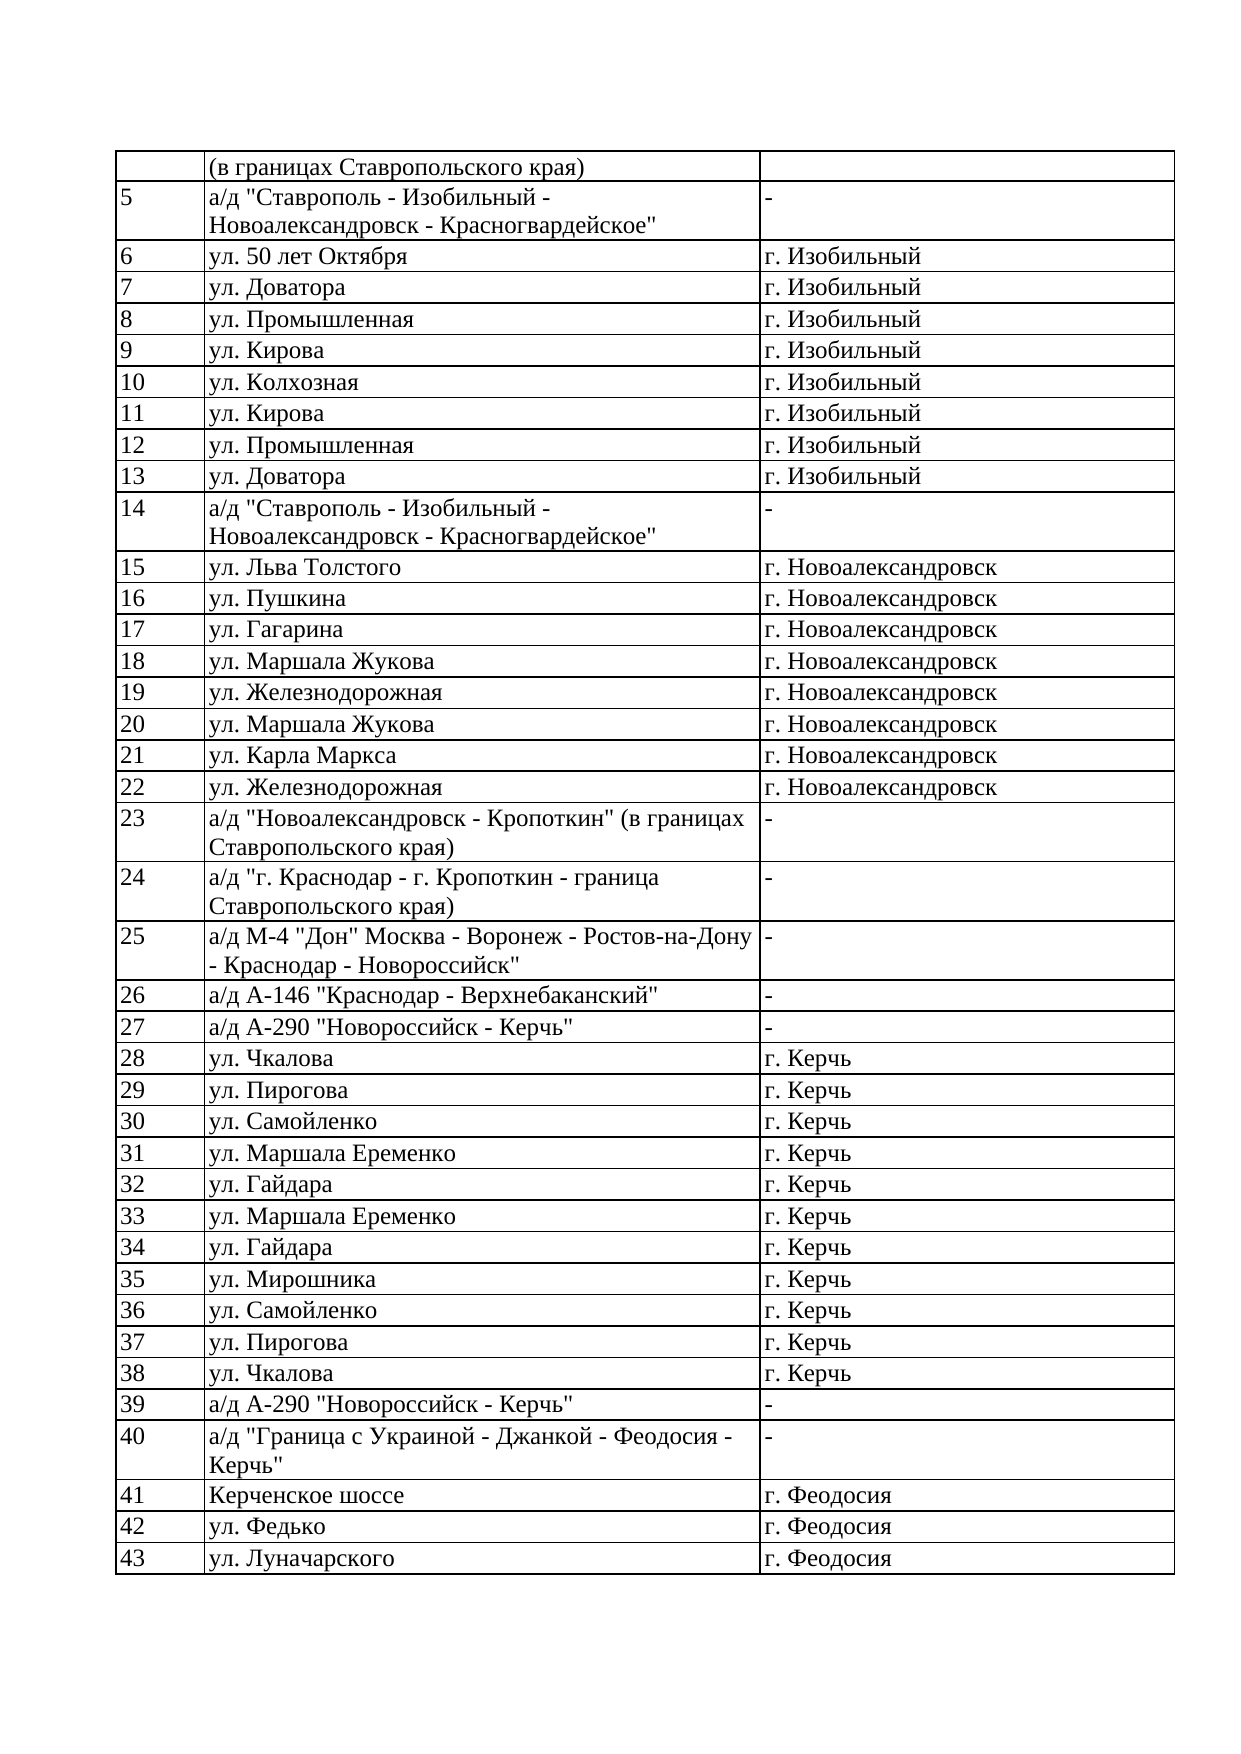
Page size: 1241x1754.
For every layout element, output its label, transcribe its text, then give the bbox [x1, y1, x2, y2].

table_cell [205, 152, 759, 180]
table_cell г. Новоалександровск [761, 741, 1174, 770]
table_cell 16 [117, 583, 204, 613]
table_cell ул. Гайдара [205, 1169, 759, 1199]
table_cell 6 [117, 241, 204, 271]
table_cell г. Новоалександровск [761, 646, 1174, 676]
table_cell ул. Колхозная [205, 367, 759, 397]
table_cell 18 [117, 646, 204, 676]
table_cell 36 [117, 1295, 204, 1325]
table_cell 9 [117, 335, 204, 365]
table_cell - [761, 1390, 1174, 1419]
table_cell 39 [117, 1390, 204, 1419]
table_cell г. Изобильный [761, 430, 1174, 459]
table_cell г. Феодосия [761, 1512, 1174, 1541]
table_cell 27 [117, 1012, 204, 1042]
table_cell - [761, 1421, 1174, 1478]
table_cell ул. Железнодорожная [205, 772, 759, 802]
table_cell - [761, 182, 1174, 239]
table_cell ул. Федько [205, 1512, 759, 1541]
table_cell 41 [117, 1480, 204, 1510]
table_cell а/д "Ставрополь - Изобильный - Новоалександровск - Красногвардейское" [205, 182, 759, 239]
table_cell г. Новоалександровск [761, 772, 1174, 802]
table_cell - [761, 1012, 1174, 1042]
table_cell а/д А-146 "Краснодар - Верхнебаканский" [205, 981, 759, 1010]
table_cell 32 [117, 1169, 204, 1199]
table_cell г. Керчь [761, 1075, 1174, 1105]
table_cell 33 [117, 1201, 204, 1231]
table_cell 25 [117, 922, 204, 979]
table_cell г. Керчь [761, 1169, 1174, 1199]
table_cell г. Изобильный [761, 304, 1174, 334]
table_cell ул. Пирогова [205, 1327, 759, 1356]
table_cell г. Керчь [761, 1106, 1174, 1136]
table_cell 5 [117, 182, 204, 239]
table_cell г. Изобильный [761, 335, 1174, 365]
table_cell 12 [117, 430, 204, 459]
table_cell г. Керчь [761, 1201, 1174, 1231]
table_cell - [761, 862, 1174, 920]
table_cell ул. Железнодорожная [205, 678, 759, 707]
table_cell ул. Чкалова [205, 1358, 759, 1388]
table_cell а/д "Новоалександровск - Кропоткин" (в границах Ставропольского края) [205, 803, 759, 861]
table_cell - [761, 152, 1174, 180]
table_cell г. Новоалександровск [761, 583, 1174, 613]
table_cell 4 [117, 152, 204, 180]
table_cell 19 [117, 678, 204, 707]
table_cell - [761, 922, 1174, 979]
table_cell ул. Самойленко [205, 1295, 759, 1325]
table_cell г. Керчь [761, 1327, 1174, 1356]
table_cell ул. Пушкина [205, 583, 759, 613]
table_cell 40 [117, 1421, 204, 1478]
table_cell Керченское шоссе [205, 1480, 759, 1510]
table_cell ул. Маршала Еременко [205, 1201, 759, 1231]
table_cell а/д А-290 "Новороссийск - Керчь" [205, 1012, 759, 1042]
table_cell г. Новоалександровск [761, 709, 1174, 739]
table_cell а/д "Граница с Украиной - Джанкой - Феодосия - Керчь" [205, 1421, 759, 1478]
table_cell ул. Льва Толстого [205, 552, 759, 582]
table_cell 20 [117, 709, 204, 739]
table_cell г. Керчь [761, 1295, 1174, 1325]
table_cell 29 [117, 1075, 204, 1105]
table_cell 15 [117, 552, 204, 582]
table_cell 30 [117, 1106, 204, 1136]
table_cell г. Изобильный [761, 367, 1174, 397]
table_cell г. Изобильный [761, 398, 1174, 428]
table_cell ул. Мирошника [205, 1264, 759, 1293]
table_cell ул. Маршала Еременко [205, 1138, 759, 1168]
table_cell 42 [117, 1512, 204, 1541]
table_cell г. Изобильный [761, 461, 1174, 491]
table_cell 14 [117, 493, 204, 550]
table_cell 8 [117, 304, 204, 334]
table_cell г. Керчь [761, 1138, 1174, 1168]
table_cell 11 [117, 398, 204, 428]
table_cell 13 [117, 461, 204, 491]
table_cell ул. Гайдара [205, 1232, 759, 1262]
table_cell ул. Кирова [205, 335, 759, 365]
table_cell 28 [117, 1043, 204, 1073]
table_cell - [761, 493, 1174, 550]
table_cell 26 [117, 981, 204, 1010]
table_cell г. Новоалександровск [761, 678, 1174, 707]
table_cell 43 [117, 1543, 204, 1573]
table_cell г. Новоалександровск [761, 615, 1174, 644]
table_cell г. Керчь [761, 1043, 1174, 1073]
table_cell г. Феодосия [761, 1543, 1174, 1573]
table_cell г. Керчь [761, 1358, 1174, 1388]
table_cell ул. Пирогова [205, 1075, 759, 1105]
table_cell 7 [117, 272, 204, 302]
table_cell 31 [117, 1138, 204, 1168]
table_cell а/д А-290 "Новороссийск - Керчь" [205, 1390, 759, 1419]
table_cell г. Изобильный [761, 241, 1174, 271]
table_cell - [761, 803, 1174, 861]
table_cell 22 [117, 772, 204, 802]
table_cell 17 [117, 615, 204, 644]
table_cell ул. Самойленко [205, 1106, 759, 1136]
table_cell ул. Доватора [205, 272, 759, 302]
table_cell ул. Чкалова [205, 1043, 759, 1073]
table_cell г. Новоалександровск [761, 552, 1174, 582]
table_cell ул. Маршала Жукова [205, 709, 759, 739]
table_cell 23 [117, 803, 204, 861]
table_cell 38 [117, 1358, 204, 1388]
table_cell ул. Луначарского [205, 1543, 759, 1573]
table_cell г. Феодосия [761, 1480, 1174, 1510]
table_cell ул. Доватора [205, 461, 759, 491]
table_cell ул. Гагарина [205, 615, 759, 644]
table_cell 34 [117, 1232, 204, 1262]
table_cell 10 [117, 367, 204, 397]
table_cell ул. Карла Маркса [205, 741, 759, 770]
table_cell г. Керчь [761, 1264, 1174, 1293]
table_cell г. Изобильный [761, 272, 1174, 302]
table_cell ул. Кирова [205, 398, 759, 428]
table_cell а/д "г. Краснодар - г. Кропоткин - граница Ставропольского края) [205, 862, 759, 920]
table_cell 35 [117, 1264, 204, 1293]
table_cell г. Керчь [761, 1232, 1174, 1262]
table_cell 24 [117, 862, 204, 920]
table_cell ул. Маршала Жукова [205, 646, 759, 676]
table_cell ул. Промышленная [205, 304, 759, 334]
table_cell - [761, 981, 1174, 1010]
table_cell ул. 50 лет Октября [205, 241, 759, 271]
table_cell 37 [117, 1327, 204, 1356]
table_cell ул. Промышленная [205, 430, 759, 459]
table_cell а/д "Ставрополь - Изобильный - Новоалександровск - Красногвардейское" [205, 493, 759, 550]
table_cell а/д М-4 "Дон" Москва - Воронеж - Ростов-на-Дону - Краснодар - Новороссийск" [205, 922, 759, 979]
table_cell 21 [117, 741, 204, 770]
